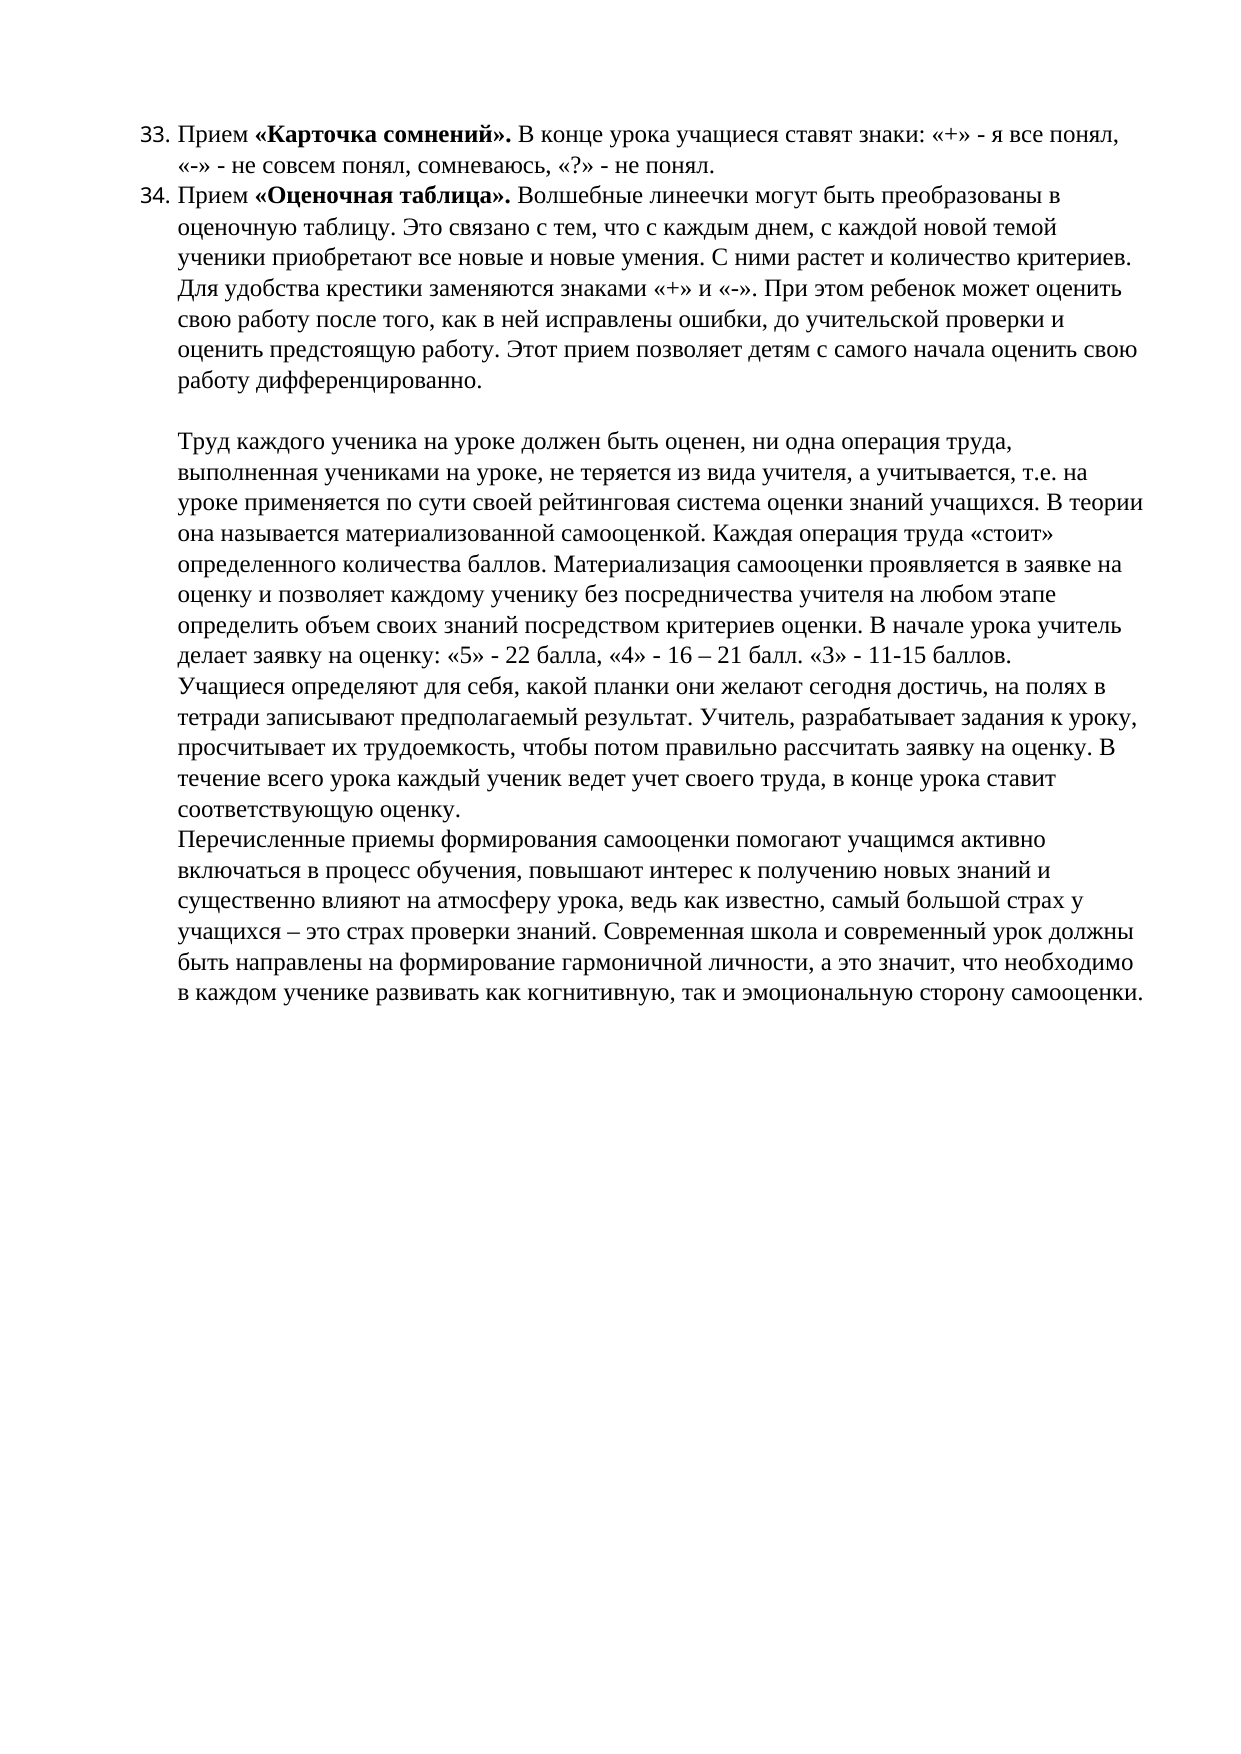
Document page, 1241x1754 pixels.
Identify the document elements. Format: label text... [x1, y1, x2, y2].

list Прием «Карточка сомнений». В конце урока учащиеся ставят знаки: «+» - я все понял, «-» - не совсем понял, сомневаюсь, «?» - не понял. [140, 118, 1152, 179]
list Прием «Оценочная таблица». Волшебные линеечки могут быть преобразованы в оценочную таблицу. Это связано с тем, что с каждым днем, с каждой новой темой ученики приобретают все новые и новые умения. С ними растет и количество критериев. Для удобства крестики заменяются знаками «+» и «-». При этом ребенок может оценить свою работу после того, как в ней исправлены ошибки, до учительской проверки и оценить предстоящую работу. Этот прием позволяет детям с самого начала оценить свою работу дифференцированно. [140, 179, 1152, 394]
text Перечисленные приемы формирования самооценки помогают учащимся активно включаться в процесс обучения, повышают интерес к получению новых знаний и существенно влияют на атмосферу урока, ведь как известно, самый большой страх у учащихся – это страх проверки знаний. Современная школа и современный урок должны быть направлены на формирование гармоничной личности, а это значит, что необходимо в каждом ученике развивать как когнитивную, так и эмоциональную сторону самооценки. [177, 822, 1152, 1006]
text Труд каждого ученика на уроке должен быть оценен, ни одна операция труда, выполненная учениками на уроке, не теряется из вида учителя, а учитывается, т.е. на уроке применяется по сути своей рейтинговая система оценки знаний учащихся. В теории она называется материализованной самооценкой. Каждая операция труда «стоит» определенного количества баллов. Материализация самооценки проявляется в заявке на оценку и позволяет каждому ученику без посредничества учителя на любом этапе определить объем своих знаний посредством критериев оценки. В начале урока учитель делает заявку на оценку: «5» - 22 балла, «4» - 16 – 21 балл. «3» - 11-15 баллов. [177, 424, 1152, 669]
text Учащиеся определяют для себя, какой планки они желают сегодня достичь, на полях в тетради записывают предполагаемый результат. Учитель, разрабатывает задания к уроку, просчитывает их трудоемкость, чтобы потом правильно рассчитать заявку на оценку. В течение всего урока каждый ученик ведет учет своего труда, в конце урока ставит соответствующую оценку. [177, 669, 1152, 822]
